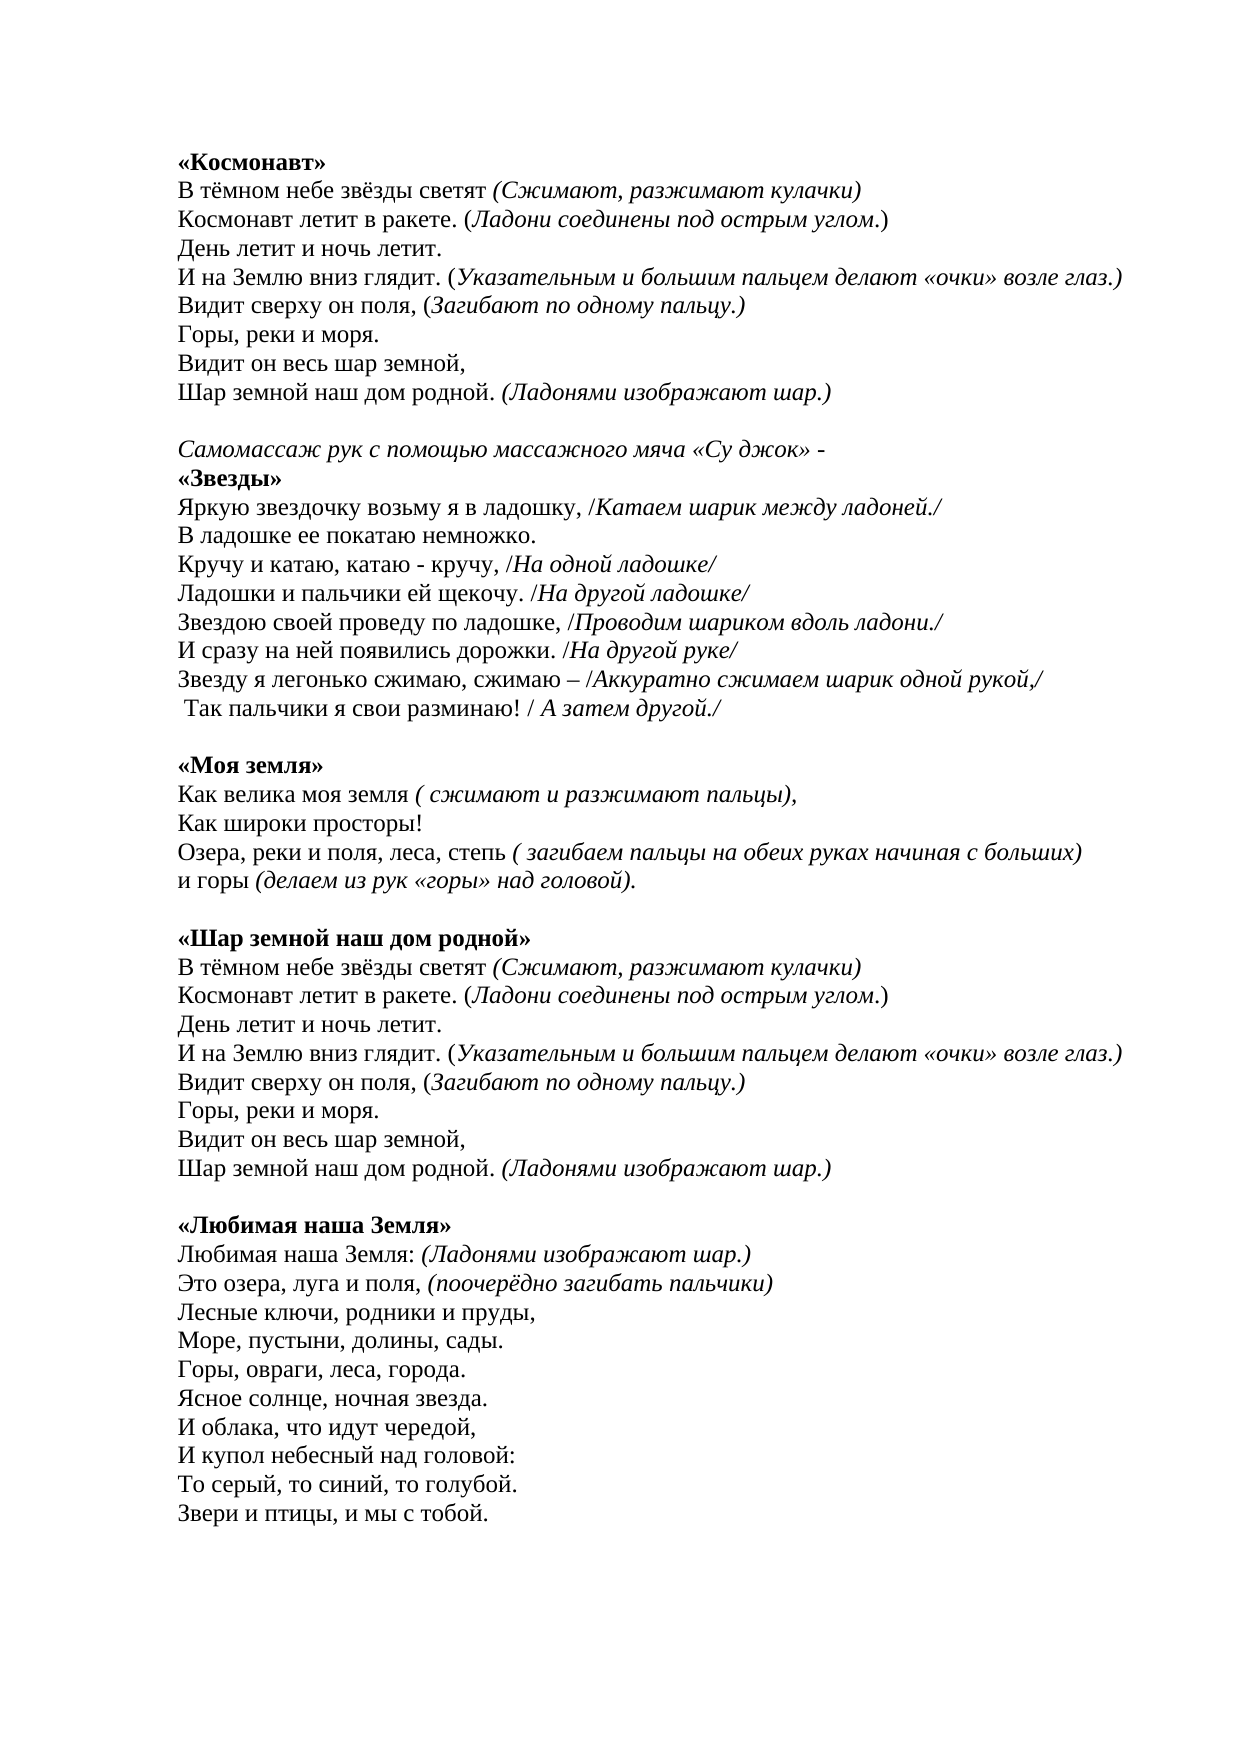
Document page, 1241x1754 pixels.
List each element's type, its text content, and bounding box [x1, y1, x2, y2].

text Самомассаж рук с помощью массажного мяча «Су джок» - [177, 434, 1152, 463]
text Видит он весь шар земной, [177, 348, 1152, 377]
text Озера, реки и поля, леса, степь ( загибаем пальцы на обеих руках начиная с больших) [177, 837, 1152, 866]
text Так пальчики я свои разминаю! / А затем другой./ [177, 693, 1152, 722]
text «Космонавт» [177, 147, 1152, 176]
text Видит он весь шар земной, [177, 1124, 1152, 1153]
text Космонавт летит в ракете. (Ладони соединены под острым углом.) [177, 204, 1152, 233]
text Видит сверху он поля, (Загибают по одному пальцу.) [177, 291, 1152, 319]
text Как широки просторы! [177, 808, 1152, 837]
text «Шар земной наш дом родной» [177, 923, 1152, 952]
text и горы (делаем из рук «горы» над головой). [177, 866, 1152, 894]
text «Любимая наша Земля» [177, 1211, 1152, 1239]
text Ладошки и пальчики ей щекочу. /На другой ладошке/ [177, 578, 1152, 607]
text В тёмном небе звёзды светят (Сжимают, разжимают кулачки) [177, 176, 1152, 204]
text И на Землю вниз глядит. (Указательным и большим пальцем делают «очки» возле глаз.) [177, 1038, 1152, 1067]
text День летит и ночь летит. [177, 233, 1152, 262]
text Любимая наша Земля: (Ладонями изображают шар.) Это озера, луга и поля, (поочерёдно загибать пальчики) Лесные ключи, родники и пруды, Море, пустыни, долины, сады. Горы, овраги, леса, города. Ясное солнце, ночная звезда. И облака, что идут чередой, И купол небесный над головой: То серый, то синий, то голубой. Звери и птицы, и мы с тобой. [177, 1239, 1152, 1527]
text В тёмном небе звёзды светят (Сжимают, разжимают кулачки) [177, 952, 1152, 981]
text Видит сверху он поля, (Загибают по одному пальцу.) [177, 1067, 1152, 1096]
text И сразу на ней появились дорожки. /На другой руке/ [177, 636, 1152, 664]
text Горы, реки и моря. [177, 1096, 1152, 1124]
text «Звезды» [177, 463, 1152, 492]
text И на Землю вниз глядит. (Указательным и большим пальцем делают «очки» возле глаз.) [177, 262, 1152, 291]
text День летит и ночь летит. [177, 1009, 1152, 1038]
text Космонавт летит в ракете. (Ладони соединены под острым углом.) [177, 981, 1152, 1009]
text Звезду я легонько сжимаю, сжимаю – /Аккуратно сжимаем шарик одной рукой,/ [177, 664, 1152, 693]
text Горы, реки и моря. [177, 319, 1152, 348]
text Как велика моя земля ( сжимают и разжимают пальцы), [177, 779, 1152, 808]
text Шар земной наш дом родной. (Ладонями изображают шар.) [177, 377, 1152, 406]
text Звездою своей проведу по ладошке, /Проводим шариком вдоль ладони./ [177, 607, 1152, 636]
text «Моя земля» [177, 751, 1152, 779]
text Яркую звездочку возьму я в ладошку, /Катаем шарик между ладоней./ [177, 492, 1152, 521]
text В ладошке ее покатаю немножко. [177, 521, 1152, 549]
text Шар земной наш дом родной. (Ладонями изображают шар.) [177, 1153, 1152, 1182]
text Кручу и катаю, катаю - кручу, /На одной ладошке/ [177, 549, 1152, 578]
